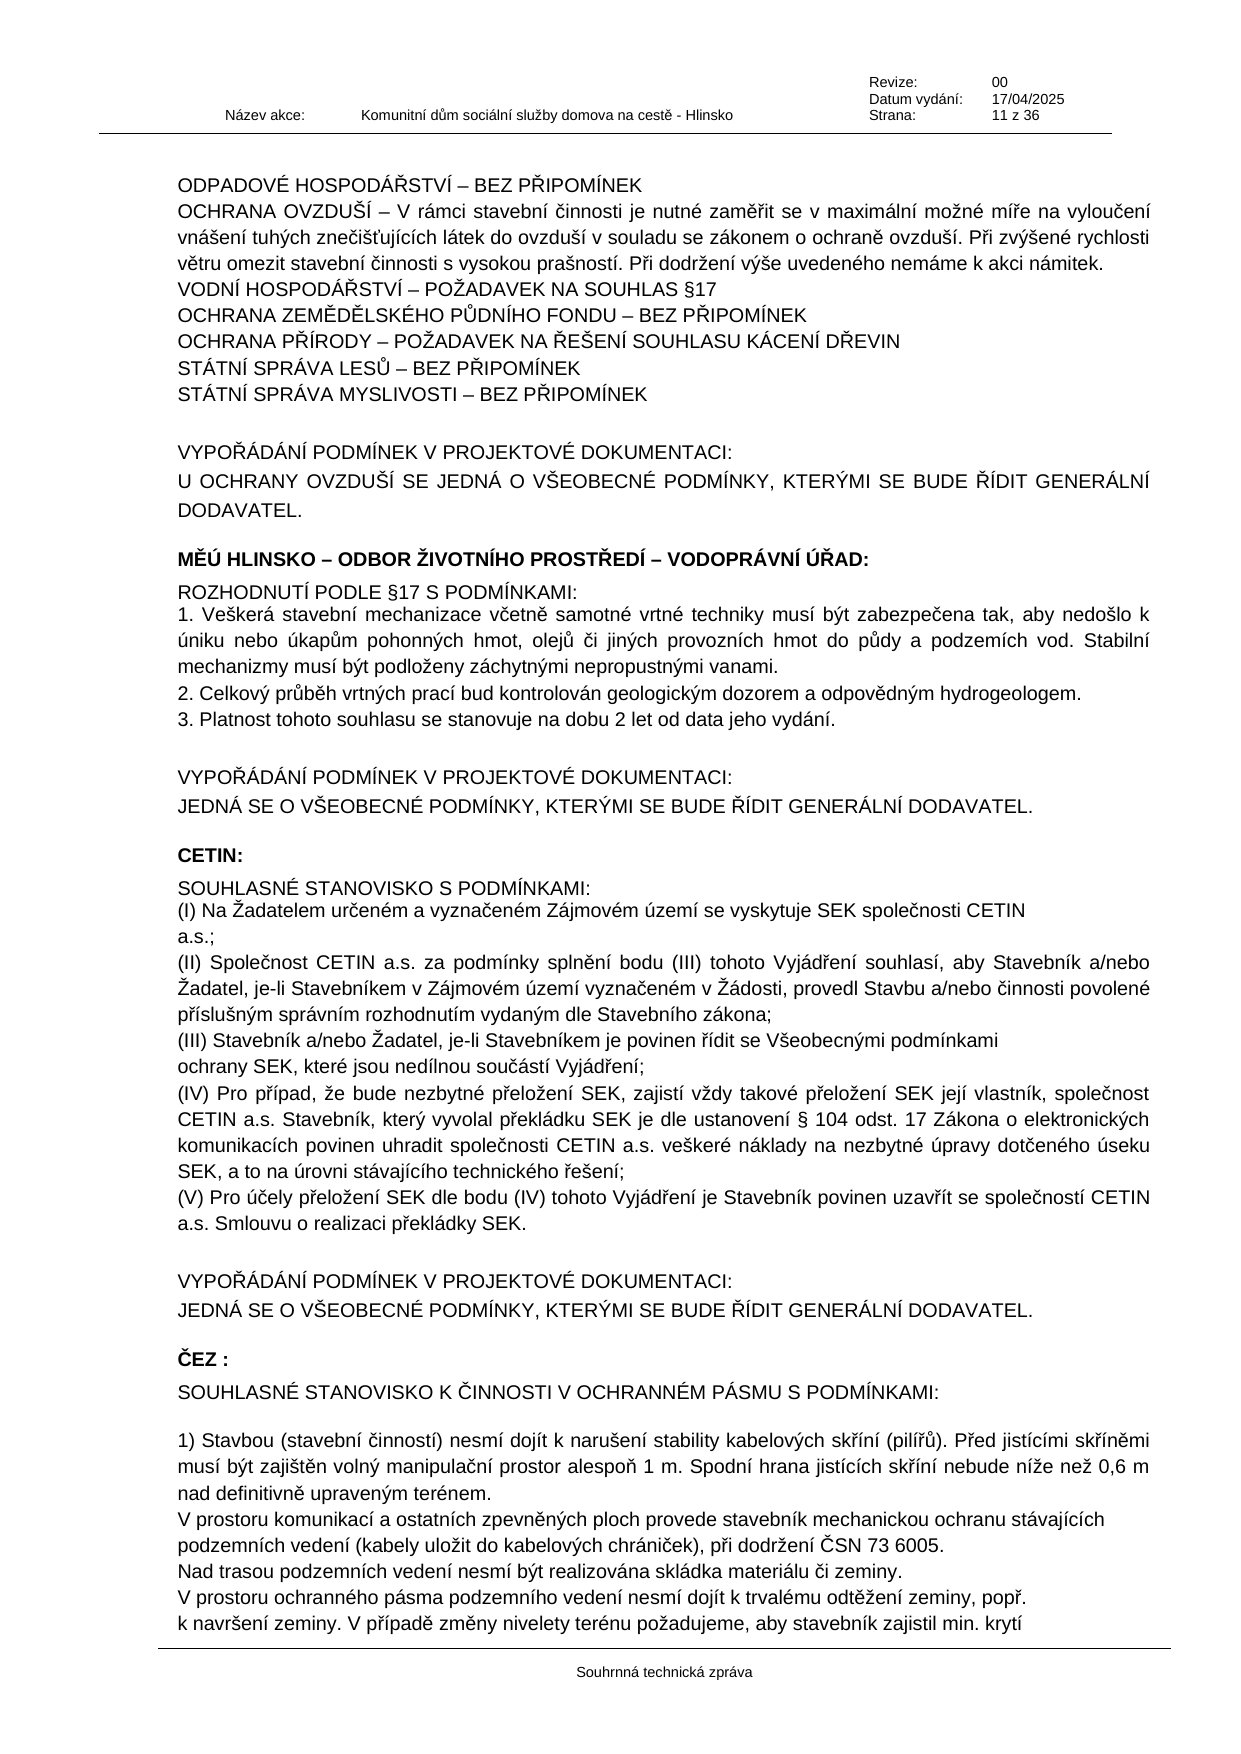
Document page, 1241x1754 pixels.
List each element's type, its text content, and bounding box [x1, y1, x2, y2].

text ROZHODNUTÍ PODLE §17 S PODMÍNKAMI: [177, 574, 1152, 603]
text OCHRANA PŘÍRODY – POŽADAVEK NA ŘEŠENÍ SOUHLASU KÁCENÍ DŘEVIN [177, 330, 1152, 353]
text (I) Na Žadatelem určeném a vyznačeném Zájmovém území se vyskytuje SEK společnosti CETIN [177, 899, 1152, 922]
text k navršení zeminy. V případě změny nivelety terénu požadujeme, aby stavebník zajistil min. krytí [177, 1612, 1152, 1634]
text 2. Celkový průběh vrtných prací bud kontrolován geologickým dozorem a odpovědným hydrogeologem. [177, 681, 1152, 704]
text CETIN: [177, 844, 1152, 867]
text STÁTNÍ SPRÁVA LESŮ – BEZ PŘIPOMÍNEK [177, 356, 1152, 379]
text ochrany SEK, které jsou nedílnou součástí Vyjádření; [177, 1055, 1152, 1078]
text Nad trasou podzemních vedení nesmí být realizována skládka materiálu či zeminy. [177, 1559, 1152, 1582]
text podzemních vedení (kabely uložit do kabelových chrániček), při dodržení ČSN 73 6005. [177, 1533, 1152, 1556]
text ODPADOVÉ HOSPODÁŘSTVÍ – BEZ PŘIPOMÍNEK [177, 174, 1152, 197]
text a.s.; [177, 925, 1152, 948]
text SOUHLASNÉ STANOVISKO S PODMÍNKAMI: [177, 870, 1152, 899]
text STÁTNÍ SPRÁVA MYSLIVOSTI – BEZ PŘIPOMÍNEK [177, 382, 1152, 405]
text VYPOŘÁDÁNÍ PODMÍNEK V PROJEKTOVÉ DOKUMENTACI: [177, 434, 1152, 464]
text VODNÍ HOSPODÁŘSTVÍ – POŽADAVEK NA SOUHLAS §17 [177, 278, 1152, 301]
text 1. Veškerá stavební mechanizace včetně samotné vrtné techniky musí být zabezpečena tak, aby nedošlo k úniku nebo úkapům pohonných hmot, olejů či jiných provozních hmot do půdy a podzemích vod. Stabilní mechanizmy musí být podloženy záchytnými nepropustnými vanami. [177, 603, 1152, 678]
text OCHRANA OVZDUŠÍ – V rámci stavební činnosti je nutné zaměřit se v maximální možné míře na vyloučení vnášení tuhých znečišťujících látek do ovzduší v souladu se zákonem o ochraně ovzduší. Při zvýšené rychlosti větru omezit stavební činnosti s vysokou prašností. Při dodržení výše uvedeného nemáme k akci námitek. [177, 200, 1152, 275]
text V prostoru ochranného pásma podzemního vedení nesmí dojít k trvalému odtěžení zeminy, popř. [177, 1586, 1152, 1608]
text 1) Stavbou (stavební činností) nesmí dojít k narušení stability kabelových skříní (pilířů). Před jistícími skříněmi musí být zajištěn volný manipulační prostor alespoň 1 m. Spodní hrana jistících skříní nebude níže než 0,6 m nad definitivně upraveným terénem. [177, 1429, 1152, 1504]
text VYPOŘÁDÁNÍ PODMÍNEK V PROJEKTOVÉ DOKUMENTACI: [177, 759, 1152, 789]
text VYPOŘÁDÁNÍ PODMÍNEK V PROJEKTOVÉ DOKUMENTACI: [177, 1264, 1152, 1293]
text JEDNÁ SE O VŠEOBECNÉ PODMÍNKY, KTERÝMI SE BUDE ŘÍDIT GENERÁLNÍ DODAVATEL. [177, 1293, 1152, 1322]
text (V) Pro účely přeložení SEK dle bodu (IV) tohoto Vyjádření je Stavebník povinen uzavřít se společností CETIN a.s. Smlouvu o realizaci překládky SEK. [177, 1186, 1152, 1234]
text ČEZ : [177, 1348, 1152, 1371]
text V prostoru komunikací a ostatních zpevněných ploch provede stavebník mechanickou ochranu stávajících [177, 1507, 1152, 1530]
text MĚÚ HLINSKO – ODBOR ŽIVOTNÍHO PROSTŘEDÍ – VODOPRÁVNÍ ÚŘAD: [177, 548, 1152, 571]
text JEDNÁ SE O VŠEOBECNÉ PODMÍNKY, KTERÝMI SE BUDE ŘÍDIT GENERÁLNÍ DODAVATEL. [177, 789, 1152, 818]
text SOUHLASNÉ STANOVISKO K ČINNOSTI V OCHRANNÉM PÁSMU S PODMÍNKAMI: [177, 1374, 1152, 1403]
text OCHRANA ZEMĚDĚLSKÉHO PŮDNÍHO FONDU – BEZ PŘIPOMÍNEK [177, 304, 1152, 327]
text (III) Stavebník a/nebo Žadatel, je-li Stavebníkem je povinen řídit se Všeobecnými podmínkami [177, 1029, 1152, 1052]
text 3. Platnost tohoto souhlasu se stanovuje na dobu 2 let od data jeho vydání. [177, 707, 1152, 730]
text (IV) Pro případ, že bude nezbytné přeložení SEK, zajistí vždy takové přeložení SEK její vlastník, společnost CETIN a.s. Stavebník, který vyvolal překládku SEK je dle ustanovení § 104 odst. 17 Zákona o elektronických komunikacích povinen uhradit společnosti CETIN a.s. veškeré náklady na nezbytné úpravy dotčeného úseku SEK, a to na úrovni stávajícího technického řešení; [177, 1081, 1152, 1182]
text (II) Společnost CETIN a.s. za podmínky splnění bodu (III) tohoto Vyjádření souhlasí, aby Stavebník a/nebo Žadatel, je-li Stavebníkem v Zájmovém území vyznačeném v Žádosti, provedl Stavbu a/nebo činnosti povolené příslušným správním rozhodnutím vydaným dle Stavebního zákona; [177, 951, 1152, 1026]
text U OCHRANY OVZDUŠÍ SE JEDNÁ O VŠEOBECNÉ PODMÍNKY, KTERÝMI SE BUDE ŘÍDIT GENERÁLNÍ DODAVATEL. [177, 464, 1152, 522]
